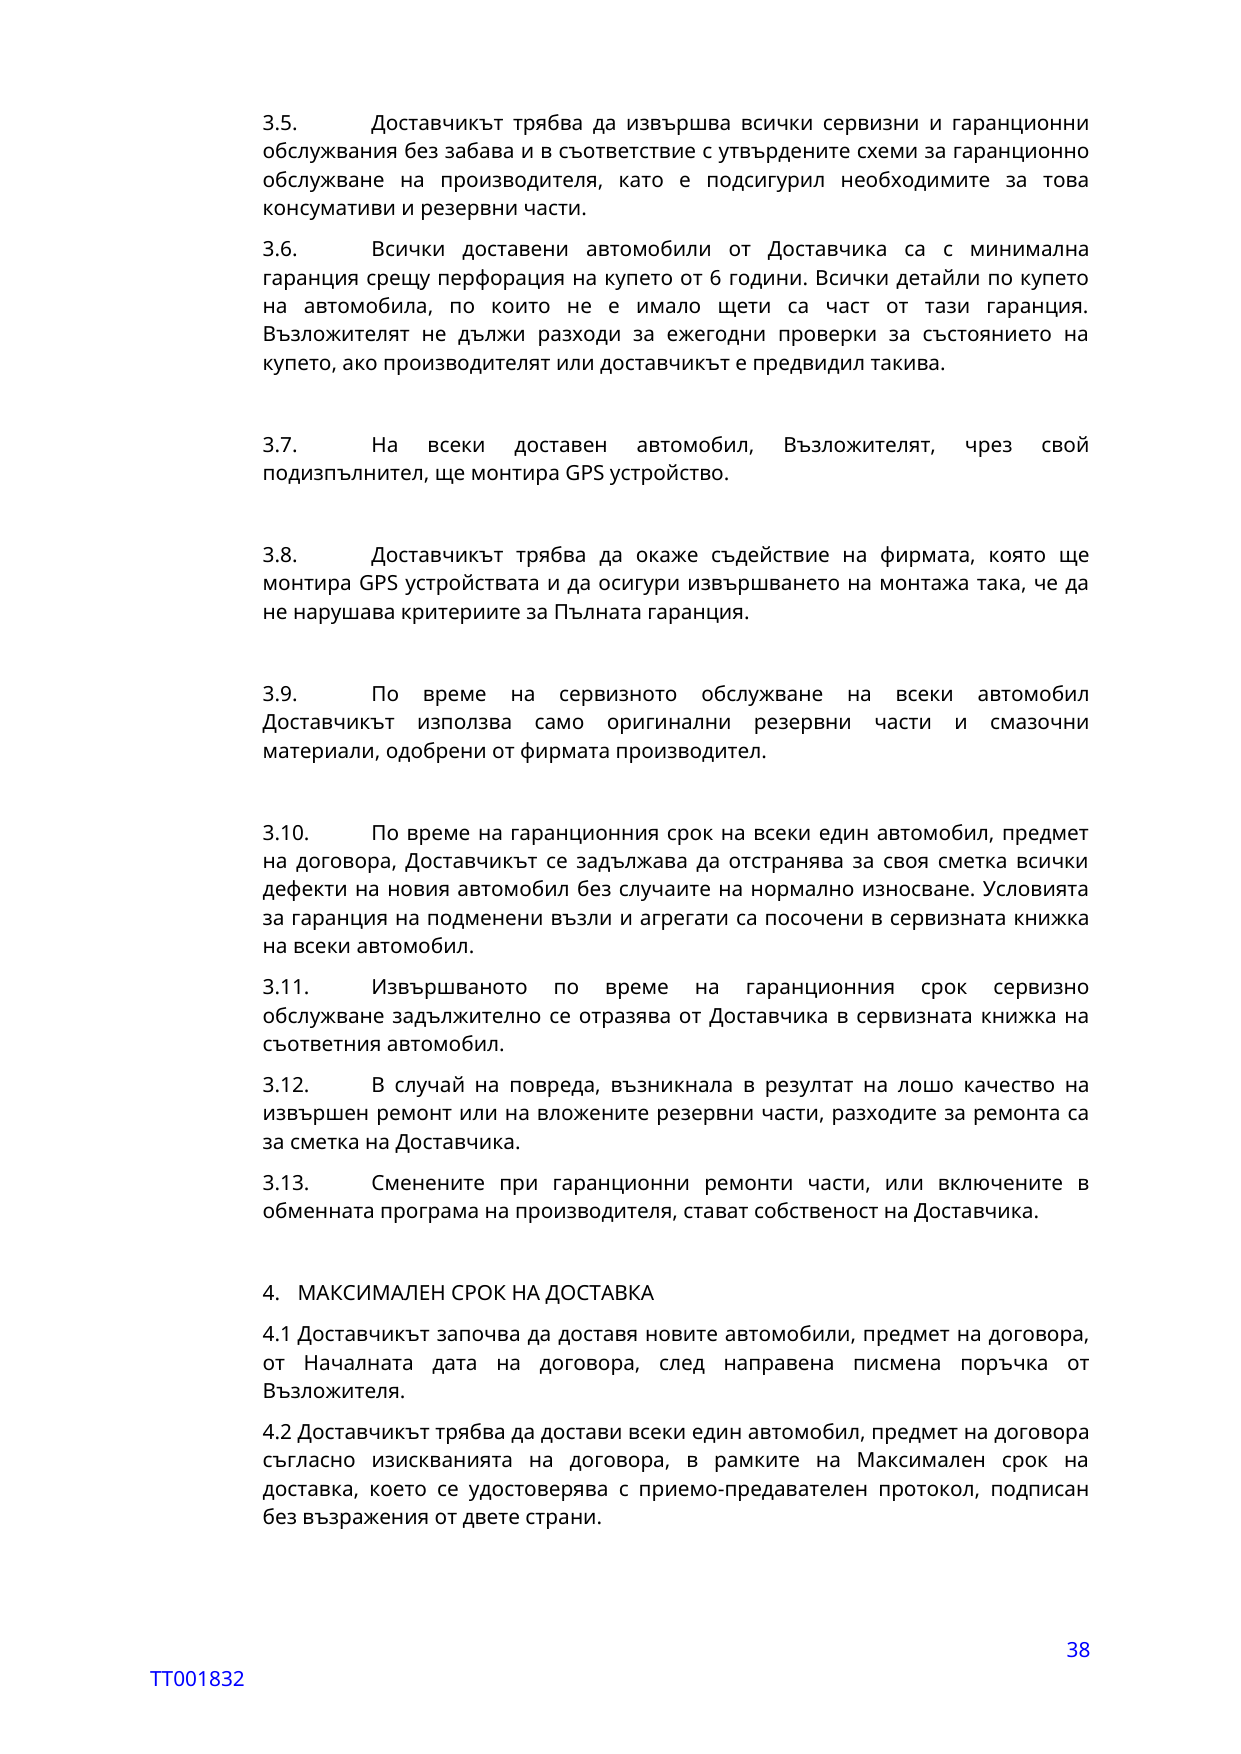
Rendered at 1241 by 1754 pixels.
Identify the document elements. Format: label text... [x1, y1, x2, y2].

text 3.7. На всеки доставен автомобил, Възложителят, чрез свой подизпълнител, ще монтира GPS устройство. [262, 430, 1090, 487]
text 3.10. По време на гаранционния срок на всеки един автомобил, предмет на договора, Доставчикът се задължава да отстранява за своя сметка всички дефекти на новия автомобил без случаите на нормално износване. Условията за гаранция на подменени възли и агрегати са посочени в сервизната книжка на всеки автомобил. [262, 818, 1090, 960]
text 4. МАКСИМАЛЕН СРОК НА ДОСТАВКА [262, 1278, 1090, 1307]
text 3.5. Доставчикът трябва да извършва всички сервизни и гаранционни обслужвания без забава и в съответствие с утвърдените схеми за гаранционно обслужване на производителя, като е подсигурил необходимите за това консумативи и резервни части. [262, 108, 1090, 222]
text 3.11. Извършваното по време на гаранционния срок сервизно обслужване задължително се отразява от Доставчика в сервизната книжка на съответния автомобил. [262, 972, 1090, 1058]
text 3.12. В случай на повреда, възникнала в резултат на лошо качество на извършен ремонт или на вложените резервни части, разходите за ремонта са за сметка на Доставчика. [262, 1070, 1090, 1155]
text 3.6. Всички доставени автомобили от Доставчика са с минимална гаранция срещу перфорация на купето от 6 години. Всички детайли по купето на автомобила, по които не е имало щети са част от тази гаранция. Възложителят не дължи разходи за ежегодни проверки за състоянието на купето, ако производителят или доставчикът е предвидил такива. [262, 234, 1090, 376]
text 3.9. По време на сервизното обслужване на всеки автомобил Доставчикът използва само оригинални резервни части и смазочни материали, одобрени от фирмата производител. [262, 679, 1090, 764]
text 4.1 Доставчикът започва да доставя новите автомобили, предмет на договора, от Началната дата на договора, след направена писмена поръчка от Възложителя. [262, 1319, 1090, 1404]
text 4.2 Доставчикът трябва да достави всеки един автомобил, предмет на договора съгласно изискванията на договора, в рамките на Максимален срок на доставка, което се удостоверява с приемо-предавателен протокол, подписан без възражения от двете страни. [262, 1417, 1090, 1531]
text 3.13. Сменените при гаранционни ремонти части, или включените в обменната програма на производителя, стават собственост на Доставчика. [262, 1168, 1090, 1225]
text 3.8. Доставчикът трябва да окаже съдействие на фирмата, която ще монтира GPS устройствата и да осигури извършването на монтажа така, че да не нарушава критериите за Пълната гаранция. [262, 540, 1090, 625]
